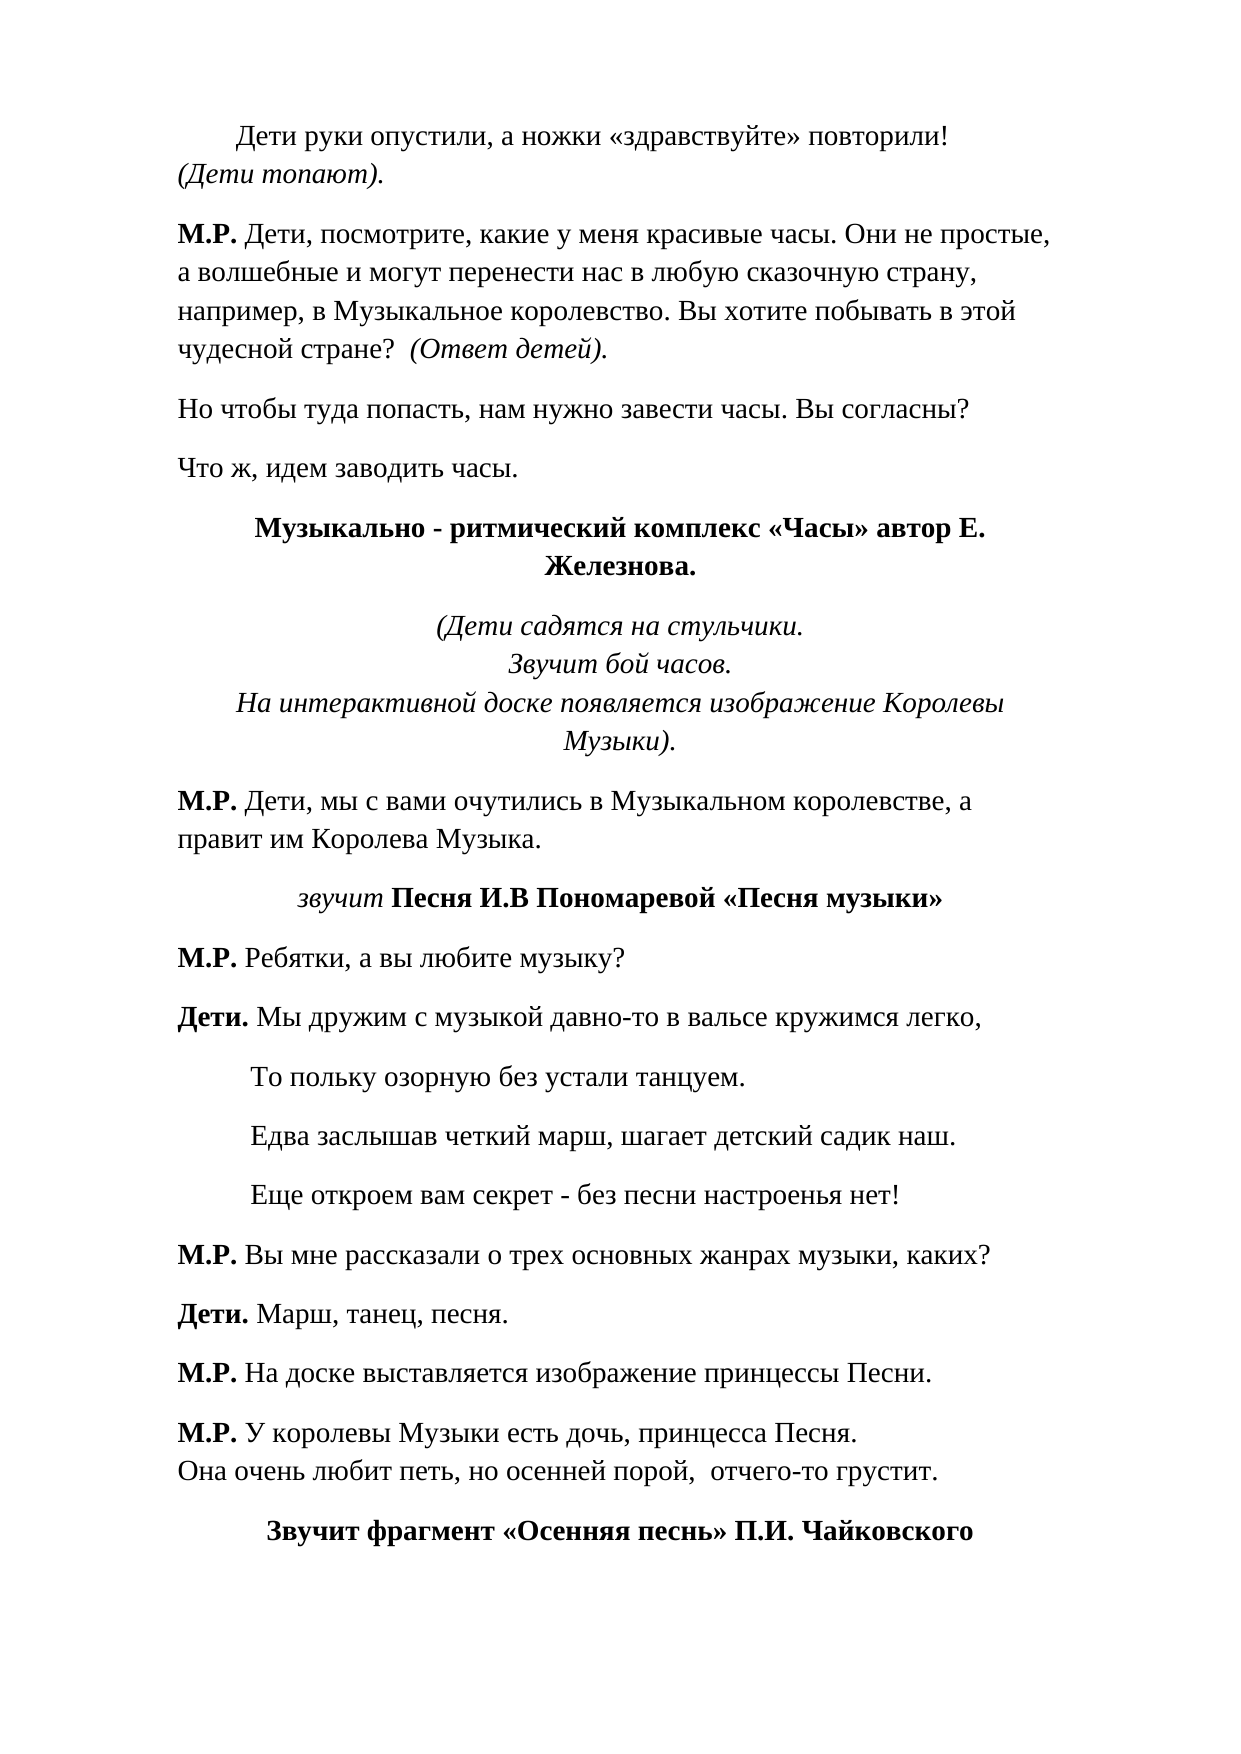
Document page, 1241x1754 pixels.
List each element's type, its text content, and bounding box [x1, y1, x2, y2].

text М.Р. На доске выставляется изображение принцессы Песни. [177, 1356, 1063, 1389]
text (Дети садятся на стульчики. Звучит бой часов. На интерактивной доске появляется изображение Королевы Музыки). [177, 608, 1063, 757]
text звучит Песня И.В Пономаревой «Песня музыки» [177, 881, 1063, 914]
text М.Р. У королевы Музыки есть дочь, принцесса Песня. Она очень любит петь, но осенней порой, отчего-то грустит. [177, 1415, 1063, 1487]
text Дети. Мы дружим с музыкой давно-то в вальсе кружимся легко, [177, 999, 1063, 1033]
text То польку озорную без устали танцуем. [177, 1059, 1063, 1092]
text М.Р. Дети, мы с вами очутились в Музыкальном королевстве, а правит им Королева Музыка. [177, 783, 1063, 855]
text М.Р. Ребятки, а вы любите музыку? [177, 940, 1063, 973]
text Музыкально - ритмический комплекс «Часы» автор Е. Железнова. [177, 510, 1063, 582]
text Едва заслышав четкий марш, шагает детский садик наш. [177, 1118, 1063, 1152]
text Но чтобы туда попасть, нам нужно завести часы. Вы согласны? [177, 391, 1063, 424]
text М.Р. Дети, посмотрите, какие у меня красивые часы. Они не простые, а волшебные и могут перенести нас в любую сказочную страну, например, в Музыкальное королевство. Вы хотите побывать в этой чудесной стране? (Ответ детей). [177, 216, 1063, 365]
text Что ж, идем заводить часы. [177, 450, 1063, 484]
text Дети. Марш, танец, песня. [177, 1296, 1063, 1330]
text Звучит фрагмент «Осенняя песнь» П.И. Чайковского [177, 1513, 1063, 1546]
text М.Р. Вы мне рассказали о трех основных жанрах музыки, каких? [177, 1237, 1063, 1270]
text Дети руки опустили, а ножки «здравствуйте» повторили! (Дети топают). [177, 118, 1063, 190]
text Еще откроем вам секрет - без песни настроенья нет! [177, 1177, 1063, 1211]
